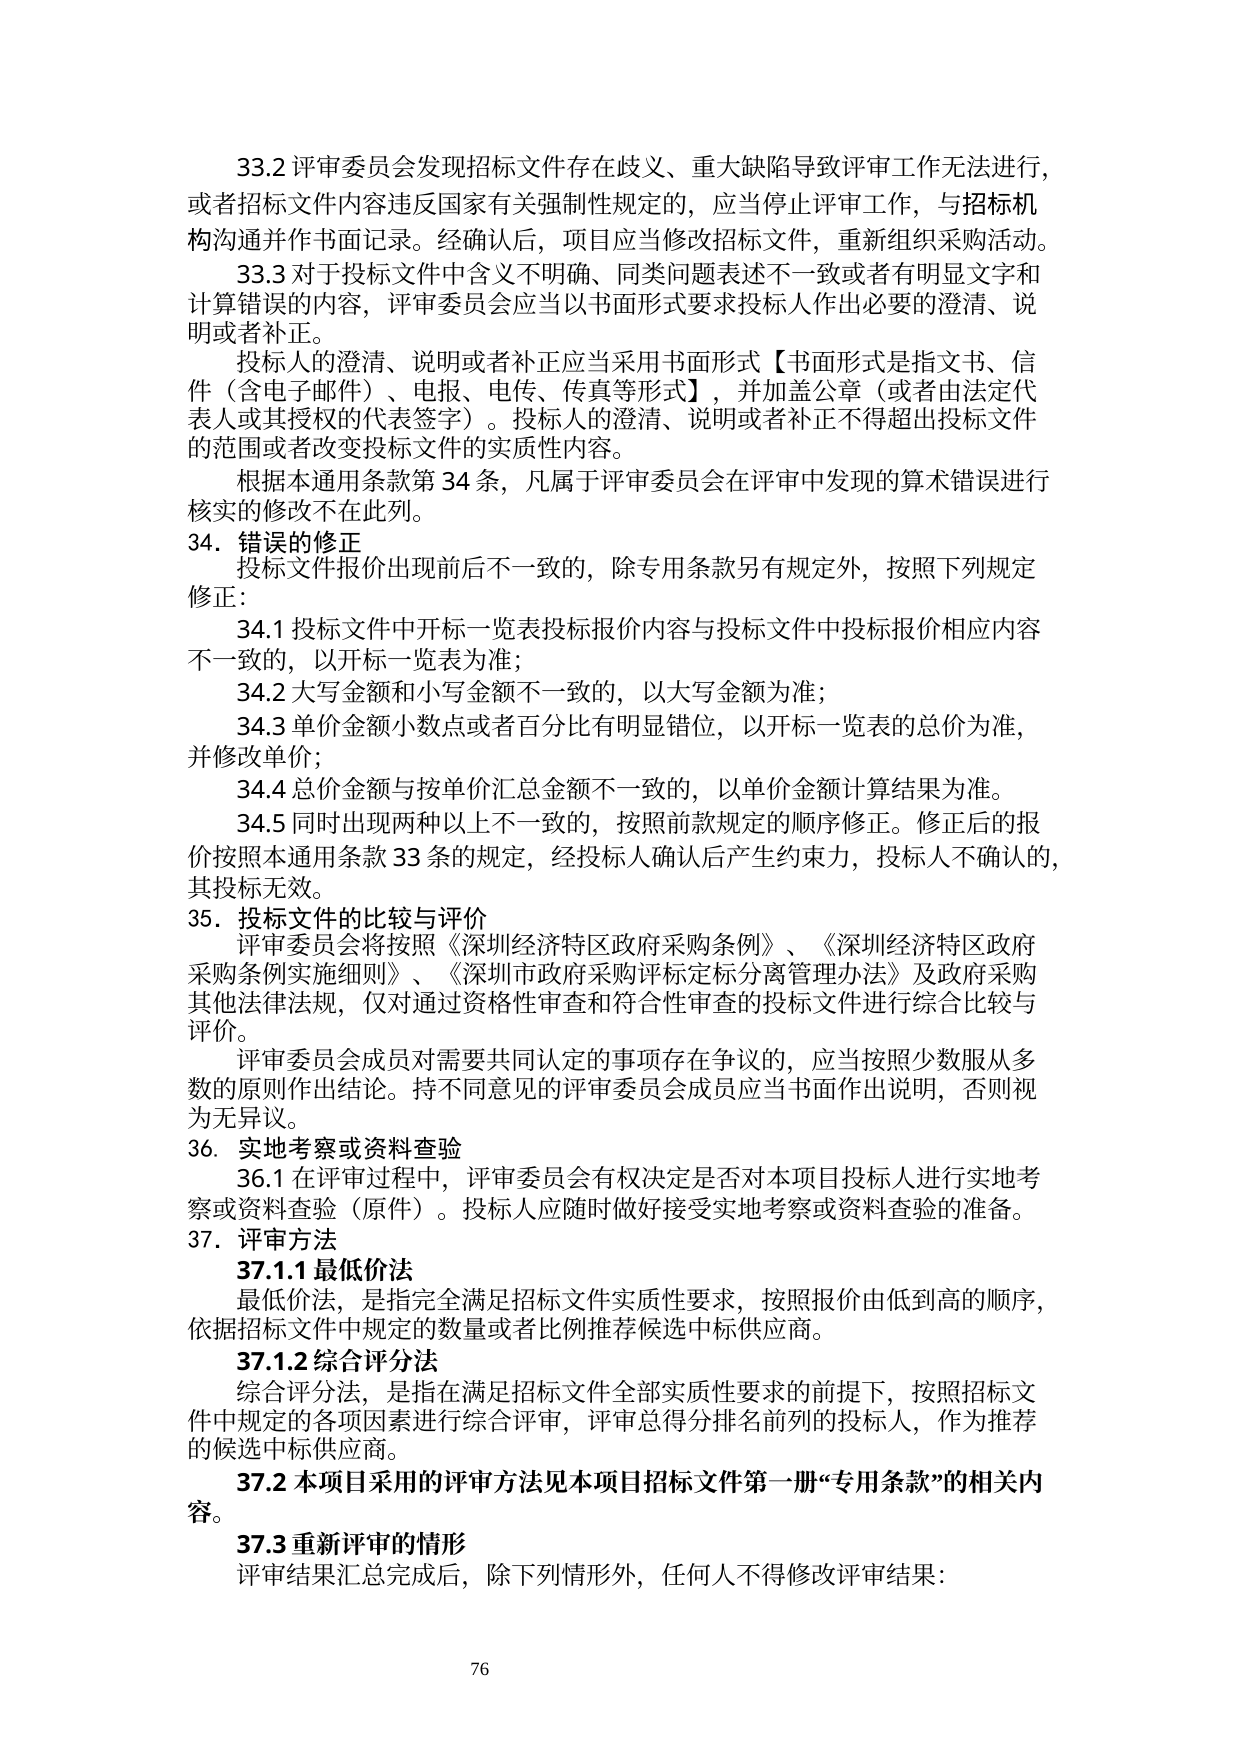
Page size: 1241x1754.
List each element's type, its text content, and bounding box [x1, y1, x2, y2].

text 35．投标文件的比较与评价 [187, 903, 1053, 931]
text 36.1在评审过程中，评审委员会有权决定是否对本项目投标人进行实地考察或资料查验（原件）。投标人应随时做好接受实地考察或资料查验的准备。 [187, 1161, 1053, 1224]
text 33.2评审委员会发现招标文件存在歧义、重大缺陷导致评审工作无法进行，或者招标文件内容违反国家有关强制性规定的，应当停止评审工作，与招标机构沟通并作书面记录。经确认后，项目应当修改招标文件，重新组织采购活动。 [187, 150, 1053, 257]
text 37.1.2综合评分法 [187, 1344, 1053, 1378]
text 37.3重新评审的情形 [187, 1527, 1053, 1561]
text 投标人的澄清、说明或者补正应当采用书面形式【书面形式是指文书、信件（含电子邮件）、电报、电传、传真等形式】，并加盖公章（或者由法定代表人或其授权的代表签字）。投标人的澄清、说明或者补正不得超出投标文件的范围或者改变投标文件的实质性内容。 [187, 348, 1053, 463]
text 34.1投标文件中开标一览表投标报价内容与投标文件中投标报价相应内容不一致的，以开标一览表为准； [187, 612, 1053, 675]
text 34.5同时出现两种以上不一致的，按照前款规定的顺序修正。修正后的报价按照本通用条款33条的规定，经投标人确认后产生约束力，投标人不确认的，其投标无效。 [187, 806, 1053, 903]
text 最低价法，是指完全满足招标文件实质性要求，按照报价由低到高的顺序，依据招标文件中规定的数量或者比例推荐候选中标供应商。 [187, 1286, 1053, 1344]
text 36. 实地考察或资料查验 [187, 1132, 1053, 1161]
text 根据本通用条款第34条，凡属于评审委员会在评审中发现的算术错误进行核实的修改不在此列。 [187, 463, 1053, 526]
text 34.2大写金额和小写金额不一致的，以大写金额为准； [187, 675, 1053, 709]
text 37.1.1最低价法 [187, 1252, 1053, 1286]
text 34.4总价金额与按单价汇总金额不一致的，以单价金额计算结果为准。 [187, 772, 1053, 806]
text 33.3对于投标文件中含义不明确、同类问题表述不一致或者有明显文字和计算错误的内容，评审委员会应当以书面形式要求投标人作出必要的澄清、说明或者补正。 [187, 257, 1053, 348]
text 37．评审方法 [187, 1224, 1053, 1252]
text 评审委员会将按照《深圳经济特区政府采购条例》、《深圳经济特区政府采购条例实施细则》、《深圳市政府采购评标定标分离管理办法》及政府采购其他法律法规，仅对通过资格性审查和符合性审查的投标文件进行综合比较与评价。 [187, 931, 1053, 1046]
text 综合评分法，是指在满足招标文件全部实质性要求的前提下，按照招标文件中规定的各项因素进行综合评审，评审总得分排名前列的投标人，作为推荐的候选中标供应商。 [187, 1378, 1053, 1464]
text 37.2 本项目采用的评审方法见本项目招标文件第一册“专用条款”的相关内容。 [187, 1464, 1053, 1527]
text 34.3单价金额小数点或者百分比有明显错位，以开标一览表的总价为准，并修改单价； [187, 709, 1053, 772]
text 评审结果汇总完成后，除下列情形外，任何人不得修改评审结果： [187, 1561, 1053, 1590]
text 投标文件报价出现前后不一致的，除专用条款另有规定外，按照下列规定修正： [187, 554, 1053, 612]
text 34．错误的修正 [187, 526, 1053, 554]
text 评审委员会成员对需要共同认定的事项存在争议的，应当按照少数服从多数的原则作出结论。持不同意见的评审委员会成员应当书面作出说明，否则视为无异议。 [187, 1046, 1053, 1132]
